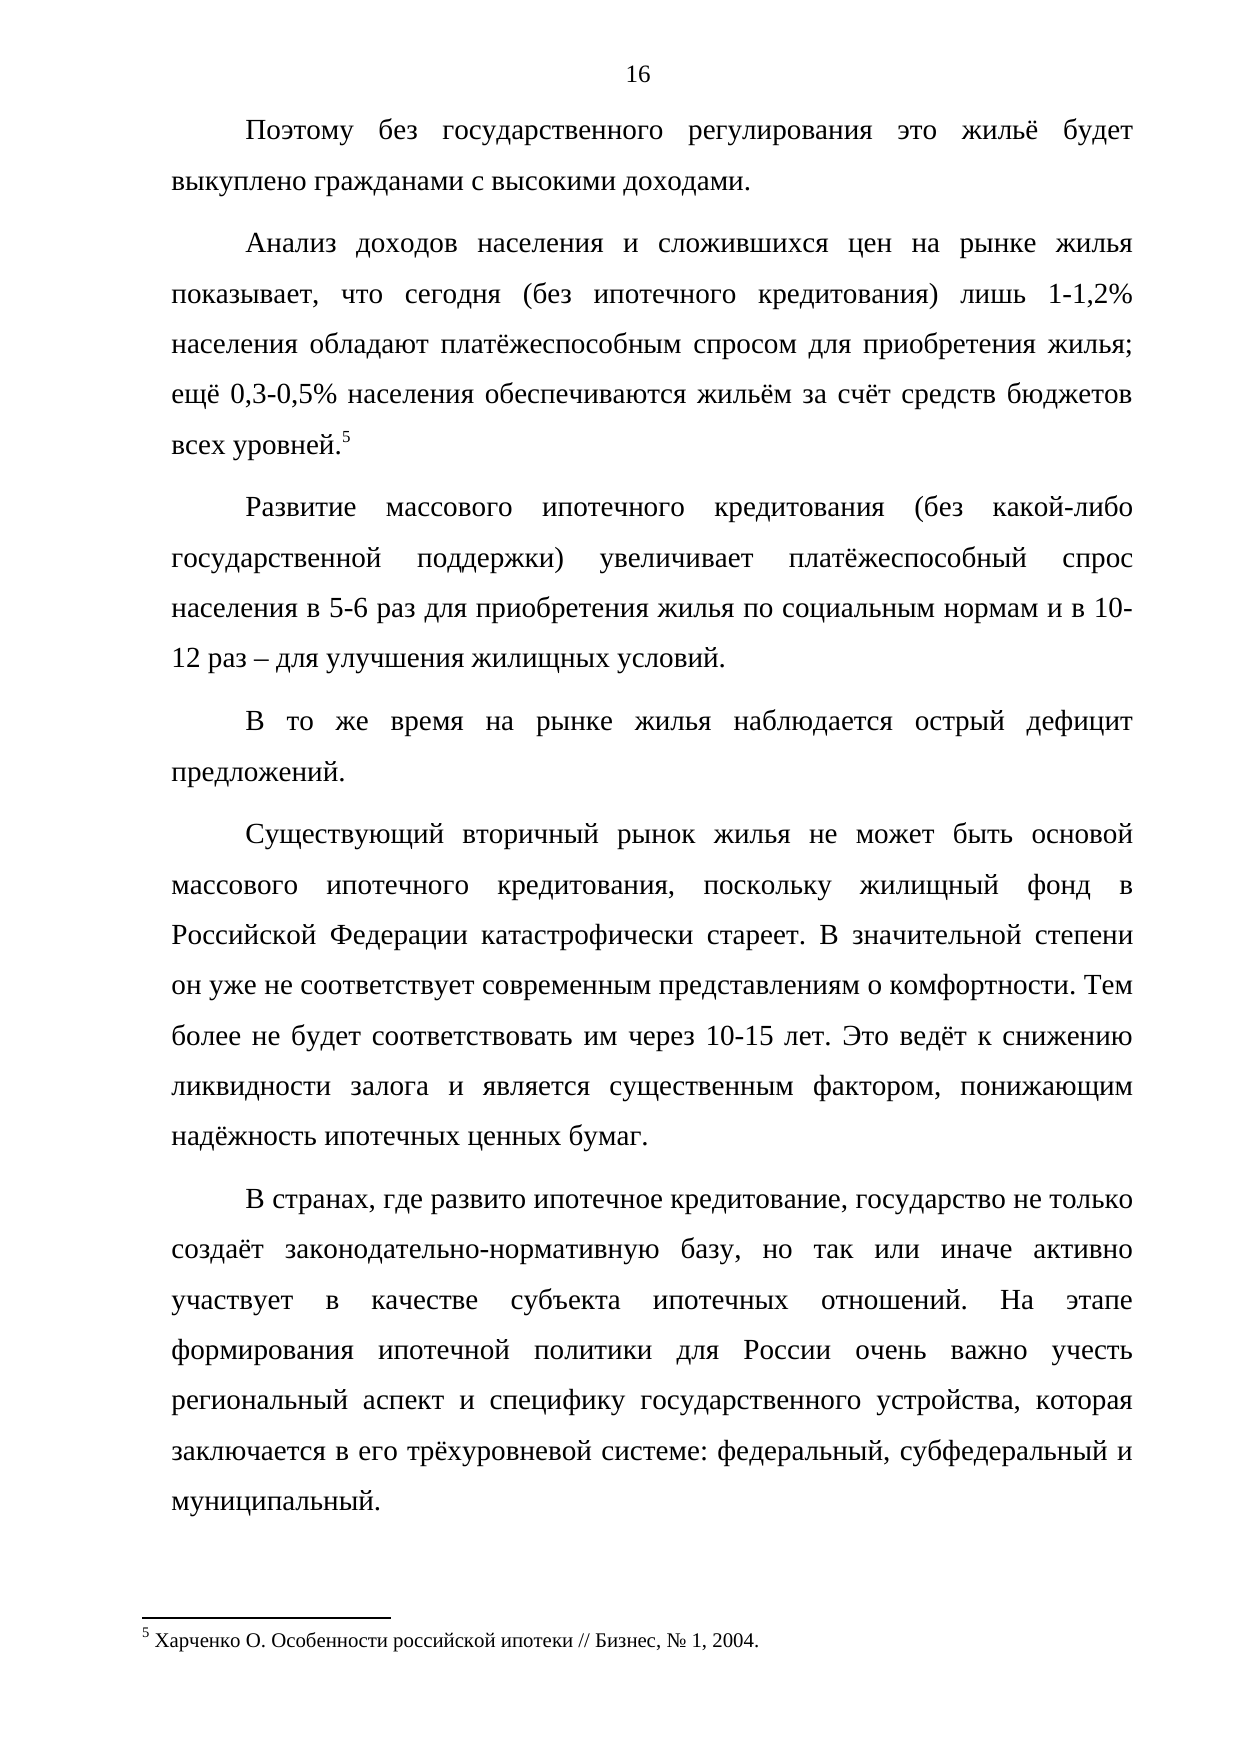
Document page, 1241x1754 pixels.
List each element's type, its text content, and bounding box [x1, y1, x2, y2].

text Анализ доходов населения и сложившихся цен на рынке жилья показывает, что сегодня (без ипотечного кредитования) лишь 1-1,2% населения обладают платёжеспособным спросом для приобретения жилья; ещё 0,3-0,5% населения обеспечиваются жильём за счёт средств бюджетов всех уровней. [171, 226, 1134, 460]
text Развитие массового ипотечного кредитования (без какой-либо государственной поддержки) увеличивает платёжеспособный спрос населения в 5-6 раз для приобретения жилья по социальным нормам и в 10-12 раз – для улучшения жилищных условий. [171, 489, 1134, 674]
text В то же время на рынке жилья наблюдается острый дефицит предложений. [171, 703, 1134, 787]
text Поэтому без государственного регулирования это жильё будет выкуплено гражданами с высокими доходами. [171, 112, 1134, 196]
text В странах, где развито ипотечное кредитование, государство не только создаёт законодательно-нормативную базу, но так или иначе активно участвует в качестве субъекта ипотечных отношений. На этапе формирования ипотечной политики для России очень важно учесть региональный аспект и специфику государственного устройства, которая заключается в его трёхуровневой системе: федеральный, субфедеральный и муниципальный. [171, 1181, 1134, 1517]
text Существующий вторичный рынок жилья не может быть основой массового ипотечного кредитования, поскольку жилищный фонд в Российской Федерации катастрофически стареет. В значительной степени он уже не соответствует современным представлениям о комфортности. Тем более не будет соответствовать им через 10-15 лет. Это ведёт к снижению ликвидности залога и является существенным фактором, понижающим надёжность ипотечных ценных бумаг. [171, 816, 1134, 1152]
